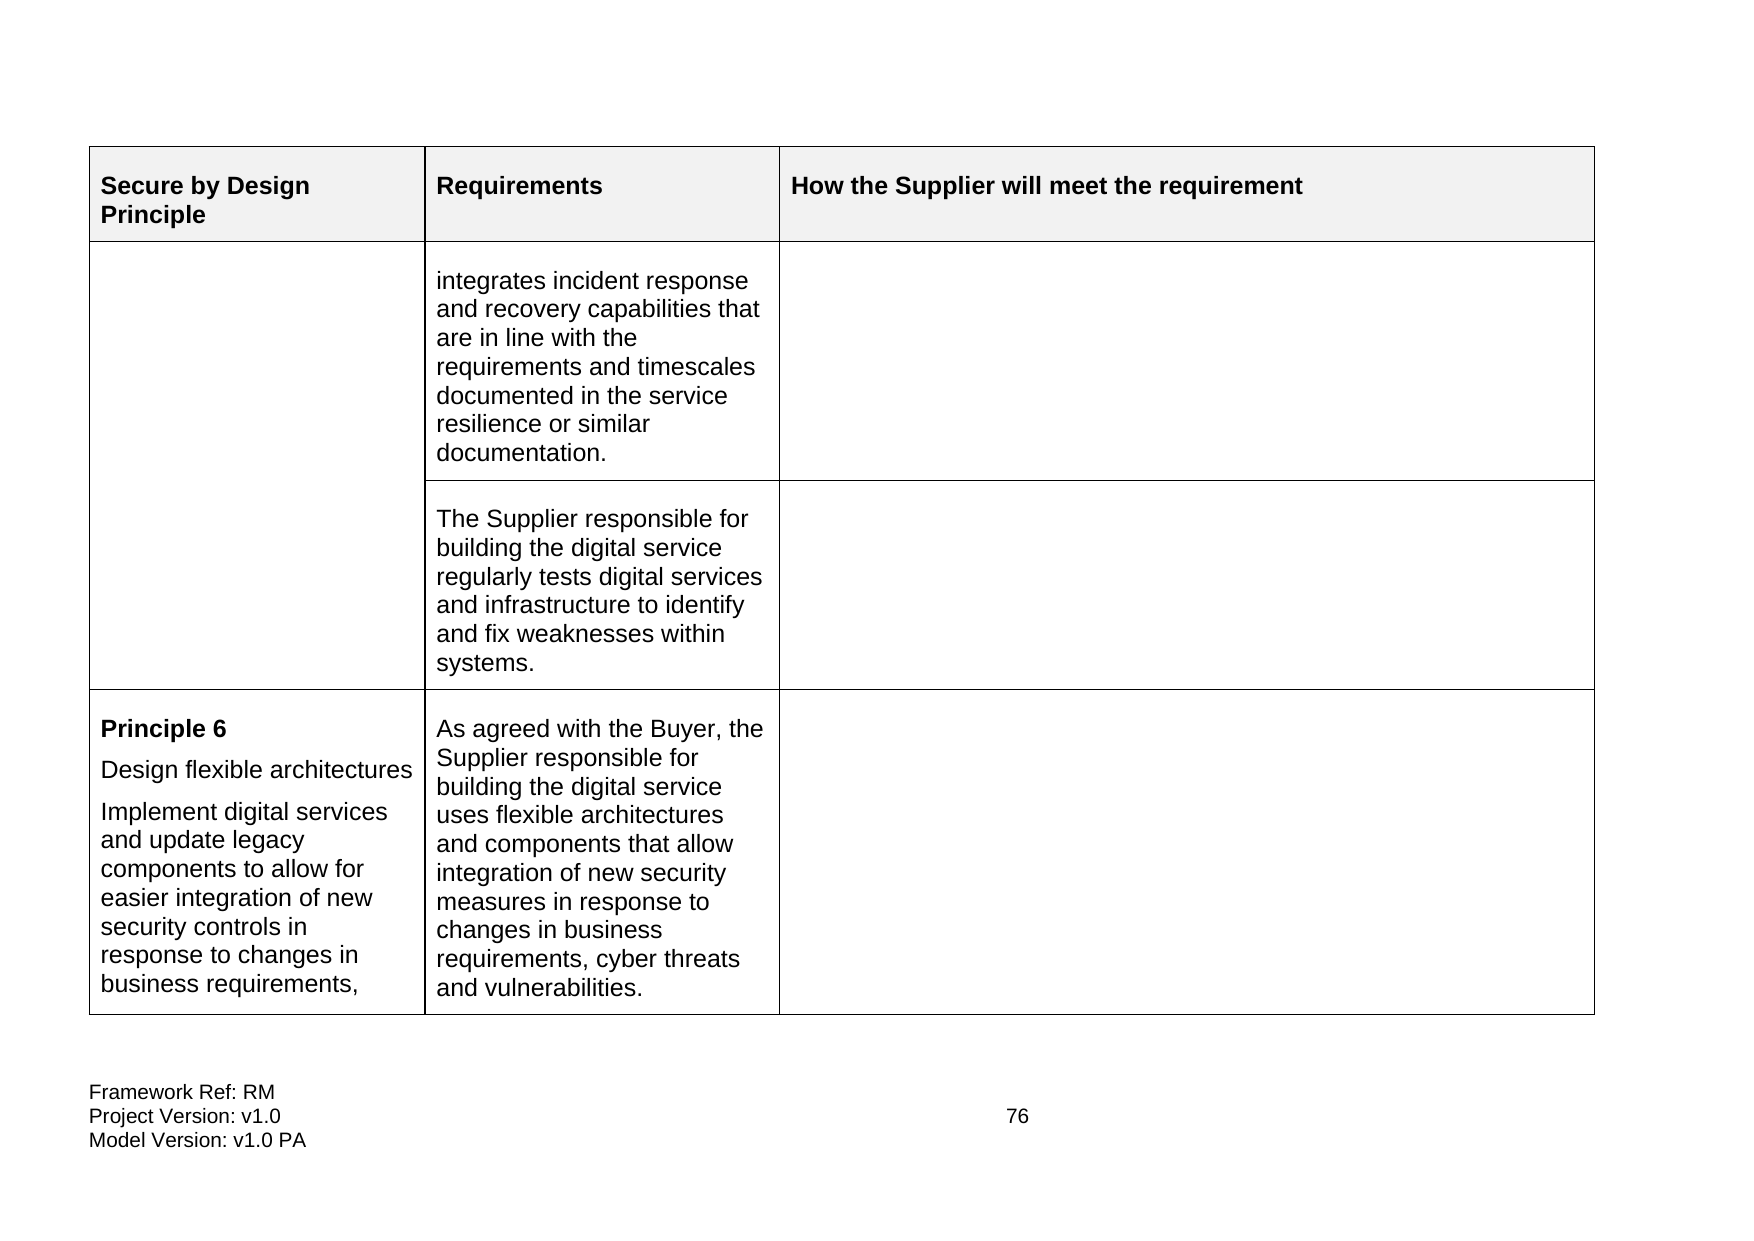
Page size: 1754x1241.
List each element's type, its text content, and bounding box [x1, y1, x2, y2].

table_cell [780, 481, 1594, 689]
table_cell [780, 242, 1594, 479]
table_header Secure by Design Principle [90, 147, 424, 241]
table_header How the Supplier will meet the requirement [780, 147, 1594, 241]
table_cell The Supplier responsible for building the digital service regularly tests digital services and infrastructure to identify and fix weaknesses within systems. [426, 481, 779, 689]
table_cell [426, 242, 779, 479]
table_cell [90, 690, 424, 1014]
table_cell [780, 690, 1594, 1014]
table_cell As agreed with the Buyer, the Supplier responsible for building the digital service uses flexible architectures and components that allow integration of new security measures in response to changes in business requirements, cyber threats and vulnerabilities. [426, 690, 779, 1014]
table_header Requirements [426, 147, 779, 241]
